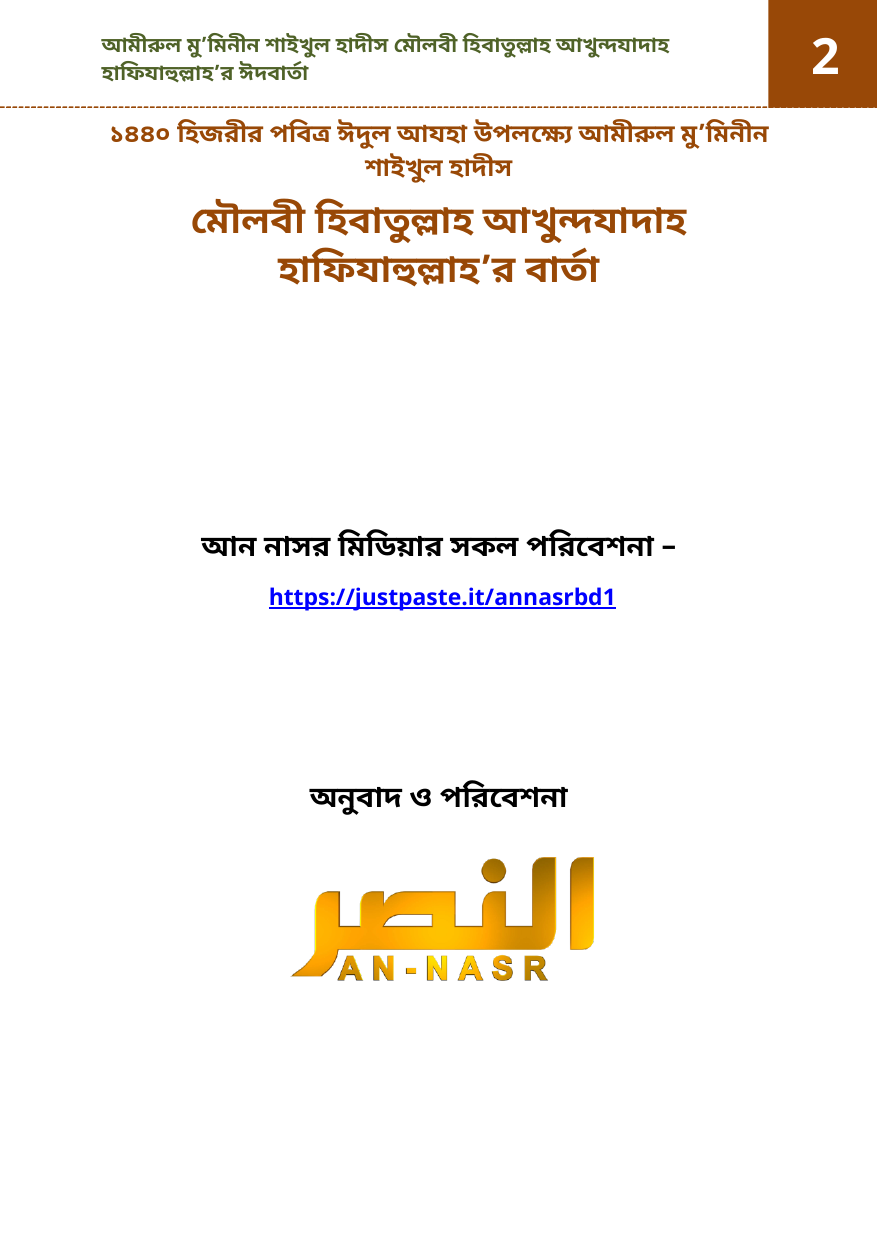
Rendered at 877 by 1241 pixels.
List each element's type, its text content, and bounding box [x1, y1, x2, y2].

text আন নাসর মিডিয়ার সকল পরিবেশনা – [75, 529, 802, 568]
text ১৪৪০ হিজরীর পবিত্র ঈদুল আযহা উপলক্ষ্যে আমীরুল মু’মিনীন শাইখুল হাদীস [75, 120, 802, 186]
text মৌলবী হিবাতুল্লাহ আখুন্দযাদাহ হাফিযাহুল্লাহ’র বার্তা [75, 199, 802, 298]
text https://justpaste.it/annasrbd1 [75, 581, 802, 612]
picture [287, 832, 598, 1007]
text অনুবাদ ও পরিবেশনা [75, 781, 802, 819]
